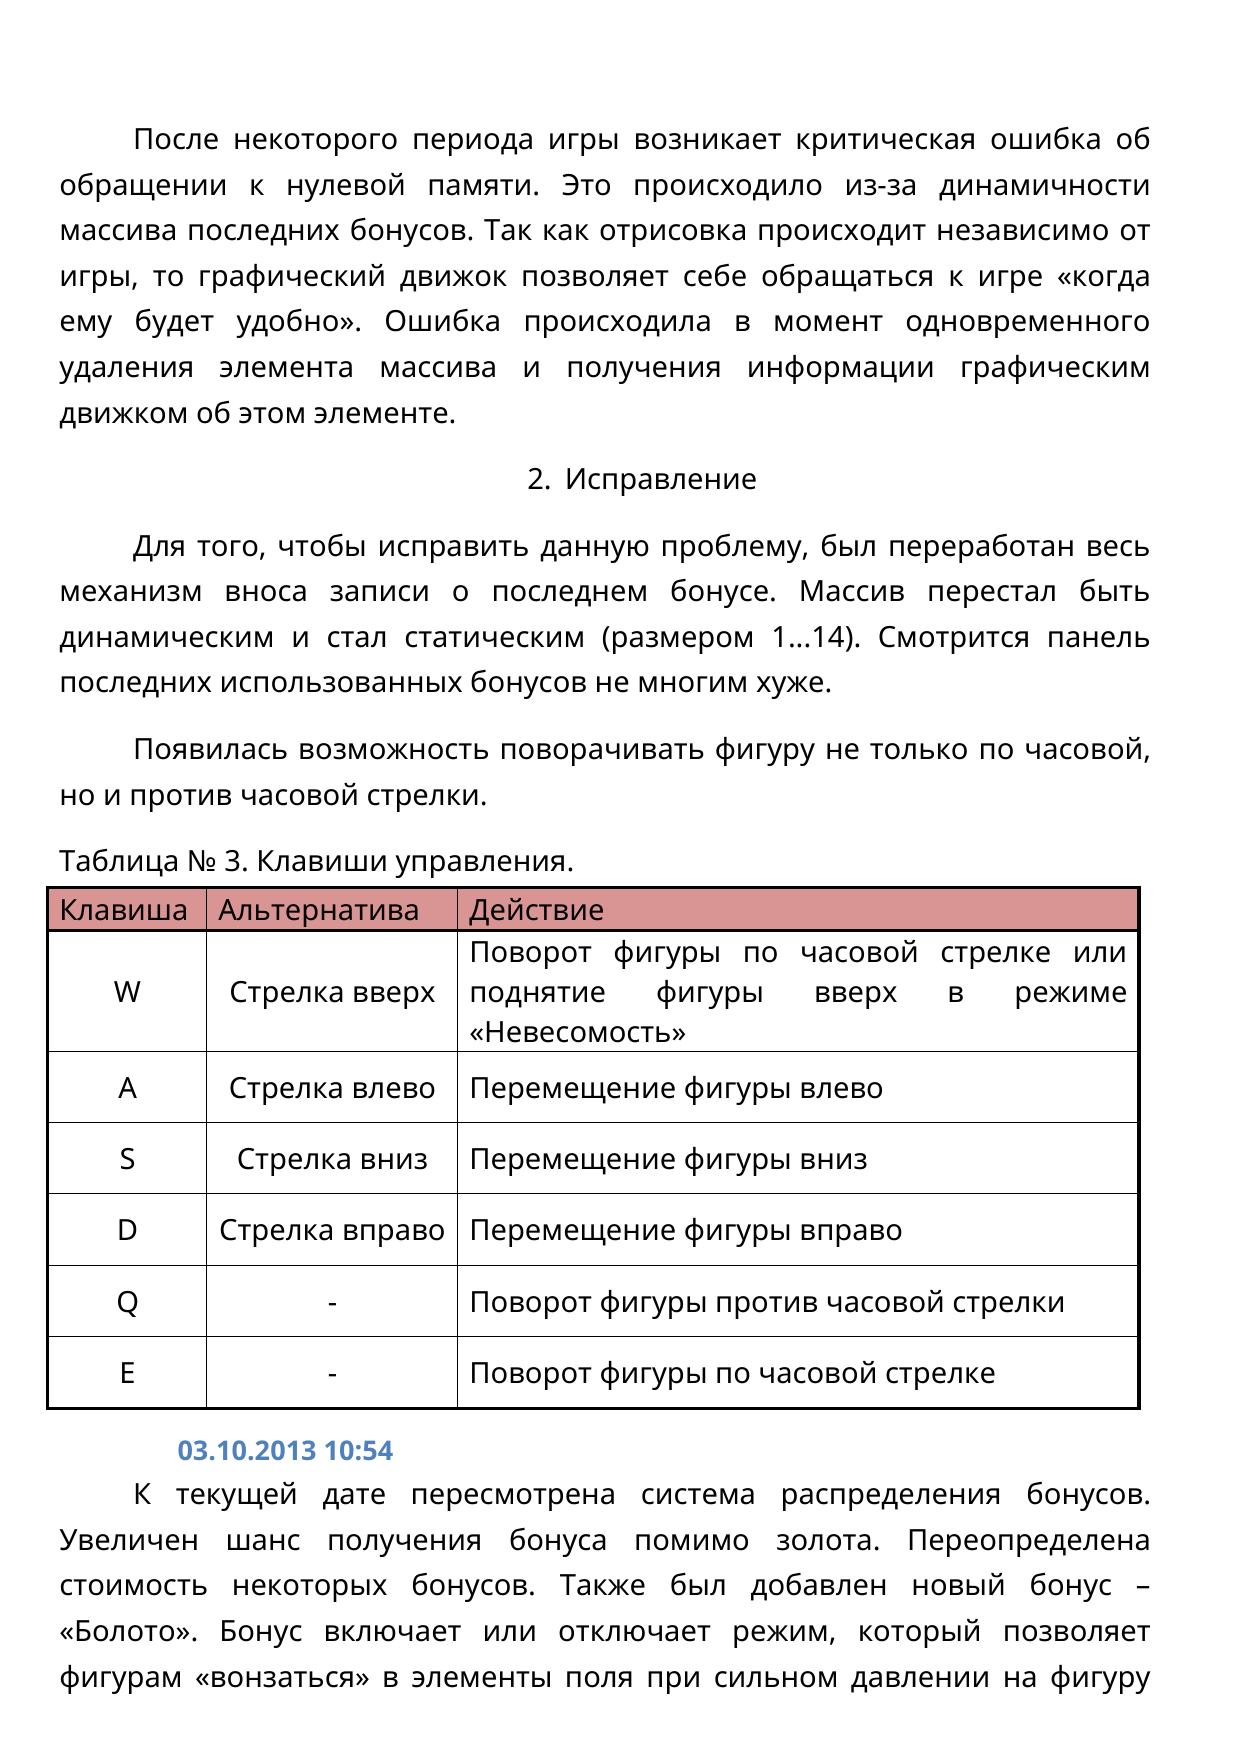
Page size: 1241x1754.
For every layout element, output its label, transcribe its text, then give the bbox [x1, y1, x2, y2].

table_cell Стрелка вправо [207, 1194, 457, 1264]
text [59, 1473, 1152, 1696]
table_cell Поворот фигуры против часовой стрелки [458, 1266, 1137, 1336]
table_cell Стрелка вниз [207, 1123, 457, 1193]
table_header Клавиша [49, 889, 206, 929]
table_cell Стрелка влево [207, 1052, 457, 1122]
subtitle 03.10.2013 10:54 [177, 1431, 1152, 1468]
table_cell Перемещение фигуры вправо [458, 1194, 1137, 1264]
text Для того, чтобы исправить данную проблему, был переработан весь механизм вноса записи о последнем бонусе. Массив перестал быть динамическим и стал статическим (размером 1...14). Смотрится панель последних использованных бонусов не многим хуже. [59, 525, 1152, 701]
table_cell E [49, 1337, 206, 1407]
table_cell W [49, 932, 206, 1051]
table_cell - [207, 1337, 457, 1407]
table_header Действие [458, 889, 1137, 929]
table_cell Поворот фигуры по часовой стрелке или поднятие фигуры вверх в режиме «Невесомость» [458, 932, 1137, 1051]
list Исправление [133, 458, 1152, 498]
text Таблица № 3. Клавиши управления. [44, 840, 1152, 880]
table_cell Q [49, 1266, 206, 1336]
table_cell Перемещение фигуры влево [458, 1052, 1137, 1122]
text После некоторого периода игры возникает критическая ошибка об обращении к нулевой памяти. Это происходило из-за динамичности массива последних бонусов. Так как отрисовка происходит независимо от игры, то графический движок позволяет себе обращаться к игре «когда ему будет удобно». Ошибка происходила в момент одновременного удаления элемента массива и получения информации графическим движком об этом элементе. [59, 118, 1152, 432]
table_cell A [49, 1052, 206, 1122]
table_cell - [207, 1266, 457, 1336]
table_cell S [49, 1123, 206, 1193]
table_cell Поворот фигуры по часовой стрелке [458, 1337, 1137, 1407]
table_header Альтернатива [207, 889, 457, 929]
text Появилась возможность поворачивать фигуру не только по часовой, но и против часовой стрелки. [59, 728, 1152, 813]
table_cell D [49, 1194, 206, 1264]
table_cell Перемещение фигуры вниз [458, 1123, 1137, 1193]
table_cell Стрелка вверх [207, 932, 457, 1051]
